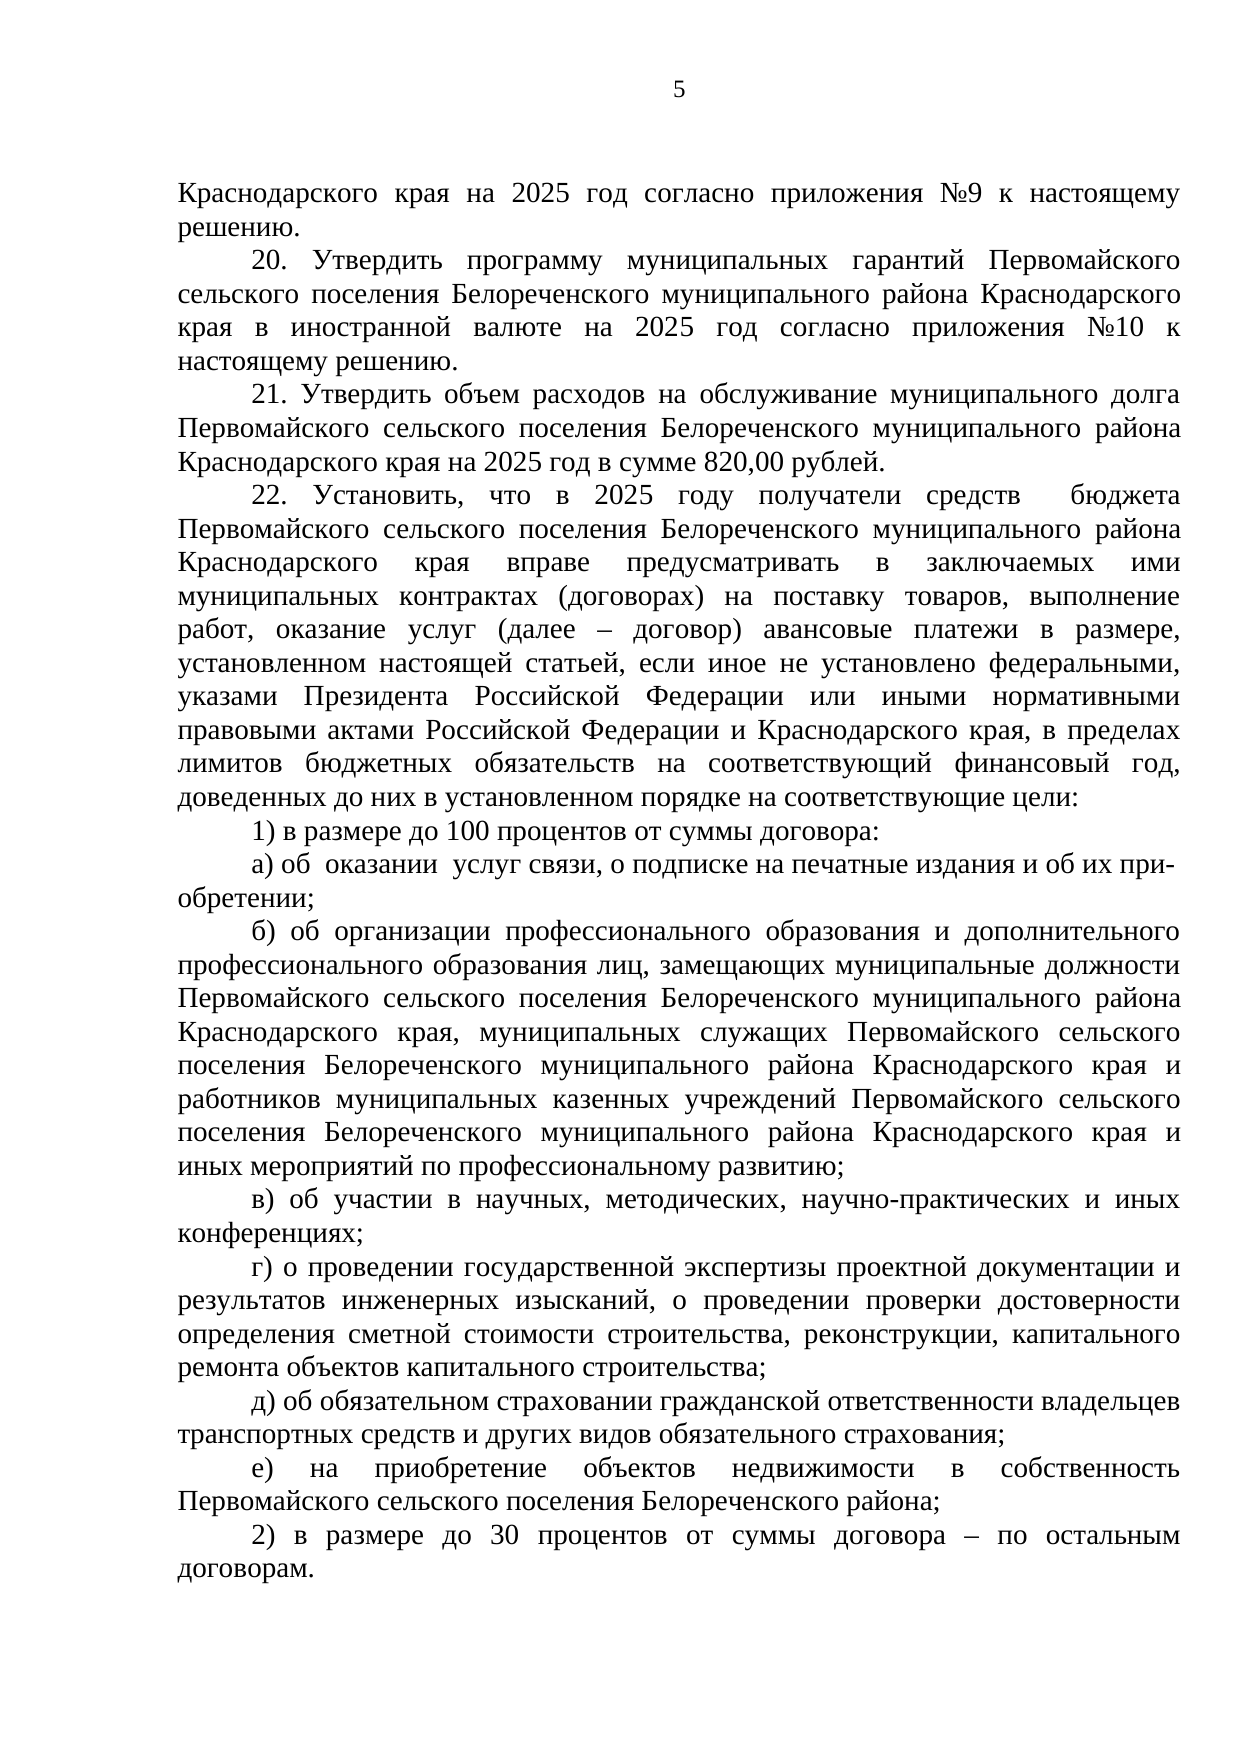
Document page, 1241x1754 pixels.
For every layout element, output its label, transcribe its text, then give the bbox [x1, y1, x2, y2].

text в) об участии в научных, методических, научно-практических и иных конференциях; [177, 1182, 1181, 1249]
text 1) в размере до 100 процентов от суммы договора: [177, 813, 1181, 846]
text 22. Установить, что в 2025 году получатели средств бюджета Первомайского сельского поселения Белореченского муниципального района Краснодарского края вправе предусматривать в заключаемых ими муниципальных контрактах (договорах) на поставку товаров, выполнение работ, оказание услуг (далее – договор) авансовые платежи в размере, установленном настоящей статьей, если иное не установлено федеральными, указами Президента Российской Федерации или иными нормативными правовыми актами Российской Федерации и Краснодарского края, в пределах лимитов бюджетных обязательств на соответствующий финансовый год, доведенных до них в установленном порядке на соответствующие цели: [177, 477, 1181, 813]
text 2) в размере до 30 процентов от суммы договора – по остальным договорам. [177, 1517, 1181, 1584]
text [177, 175, 1181, 242]
text а) об оказании услуг связи, о подписке на печатные издания и об их при- [177, 846, 1181, 880]
text г) о проведении государственной экспертизы проектной документации и результатов инженерных изысканий, о проведении проверки достоверности определения сметной стоимости строительства, реконструкции, капитального ремонта объектов капитального строительства; [177, 1249, 1181, 1383]
text обретении; [177, 880, 1181, 913]
text 20. Утвердить программу муниципальных гарантий Первомайского сельского поселения Белореченского муниципального района Краснодарского края в иностранной валюте на 2025 год согласно приложения №10 к настоящему решению. [177, 242, 1181, 377]
text д) об обязательном страховании гражданской ответственности владельцев транспортных средств и других видов обязательного страхования; [177, 1383, 1181, 1450]
text е) на приобретение объектов недвижимости в собственность Первомайского сельского поселения Белореченского района; [177, 1450, 1181, 1517]
text б) об организации профессионального образования и дополнительного профессионального образования лиц, замещающих муниципальные должности Первомайского сельского поселения Белореченского муниципального района Краснодарского края, муниципальных служащих Первомайского сельского поселения Белореченского муниципального района Краснодарского края и работников муниципальных казенных учреждений Первомайского сельского поселения Белореченского муниципального района Краснодарского края и иных мероприятий по профессиональному развитию; [177, 913, 1181, 1182]
text 21. Утвердить объем расходов на обслуживание муниципального долга Первомайского сельского поселения Белореченского муниципального района Краснодарского края на 2025 год в сумме 820,00 рублей. [177, 377, 1181, 477]
